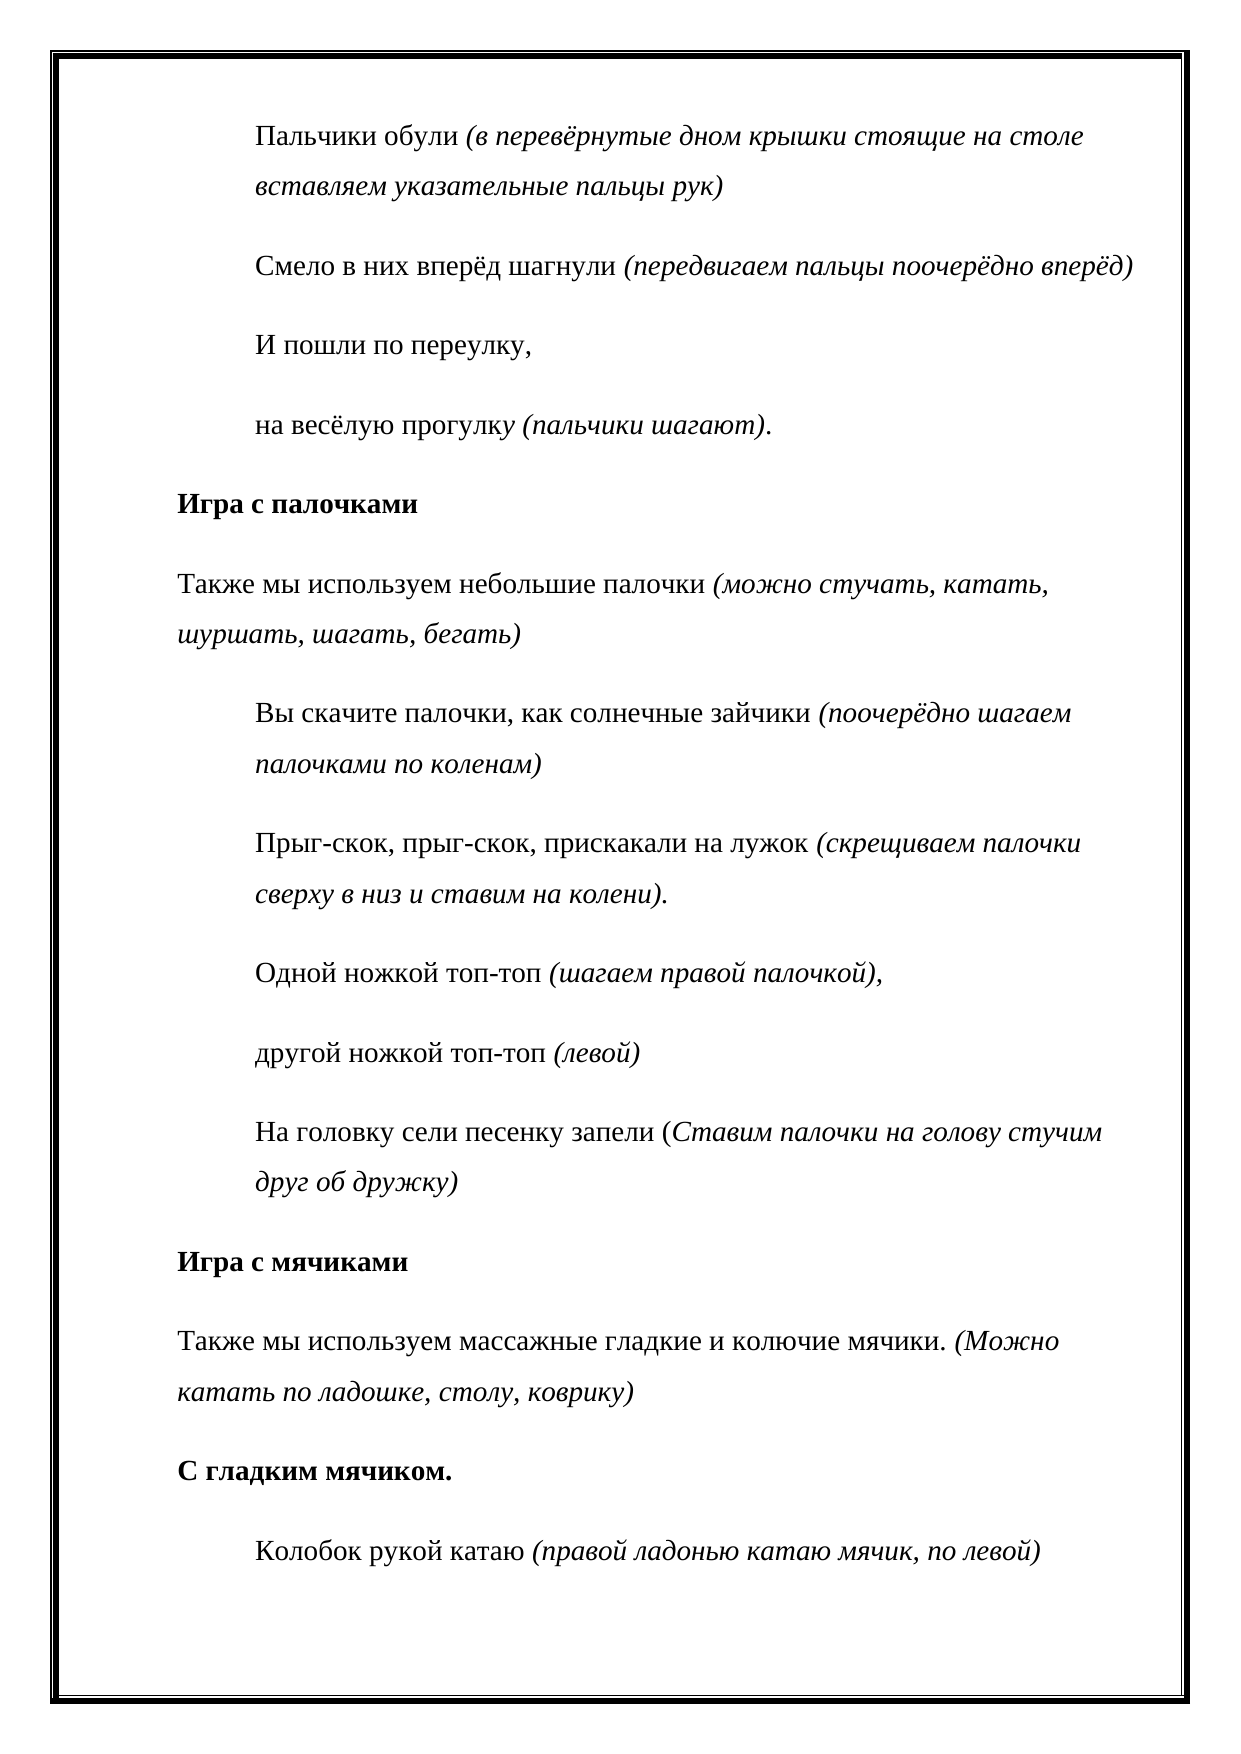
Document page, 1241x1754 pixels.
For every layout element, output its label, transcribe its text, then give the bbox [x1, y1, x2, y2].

text на весёлую прогулку (пальчики шагают). [255, 407, 1152, 440]
text Пальчики обули (в перевёрнутые дном крышки стоящие на столе вставляем указательные пальцы рук) [255, 118, 1152, 202]
text другой ножкой топ-топ (левой) [255, 1035, 1152, 1068]
text Одной ножкой топ-топ (шагаем правой палочкой), [255, 955, 1152, 989]
text Колобок рукой катаю (правой ладонью катаю мячик, по левой) [255, 1533, 1152, 1566]
text Вы скачите палочки, как солнечные зайчики (поочерёдно шагаем палочками по коленам) [255, 696, 1152, 779]
text Также мы используем массажные гладкие и колючие мячики. (Можно катать по ладошке, столу, коврику) [177, 1323, 1152, 1407]
text Смело в них вперёд шагнули (передвигаем пальцы поочерёдно вперёд) [255, 248, 1152, 281]
text И пошли по переулку, [255, 327, 1152, 361]
text Также мы используем небольшие палочки (можно стучать, катать, шуршать, шагать, бегать) [177, 566, 1152, 650]
text Игра с мячиками [177, 1244, 1152, 1277]
text На головку сели песенку запели (Ставим палочки на голову стучим друг об дружку) [255, 1114, 1152, 1198]
text Прыг-скок, прыг-скок, прискакали на лужок (скрещиваем палочки сверху в низ и ставим на колени). [255, 825, 1152, 909]
text Игра с палочками [177, 486, 1152, 520]
text С гладким мячиком. [177, 1453, 1152, 1487]
